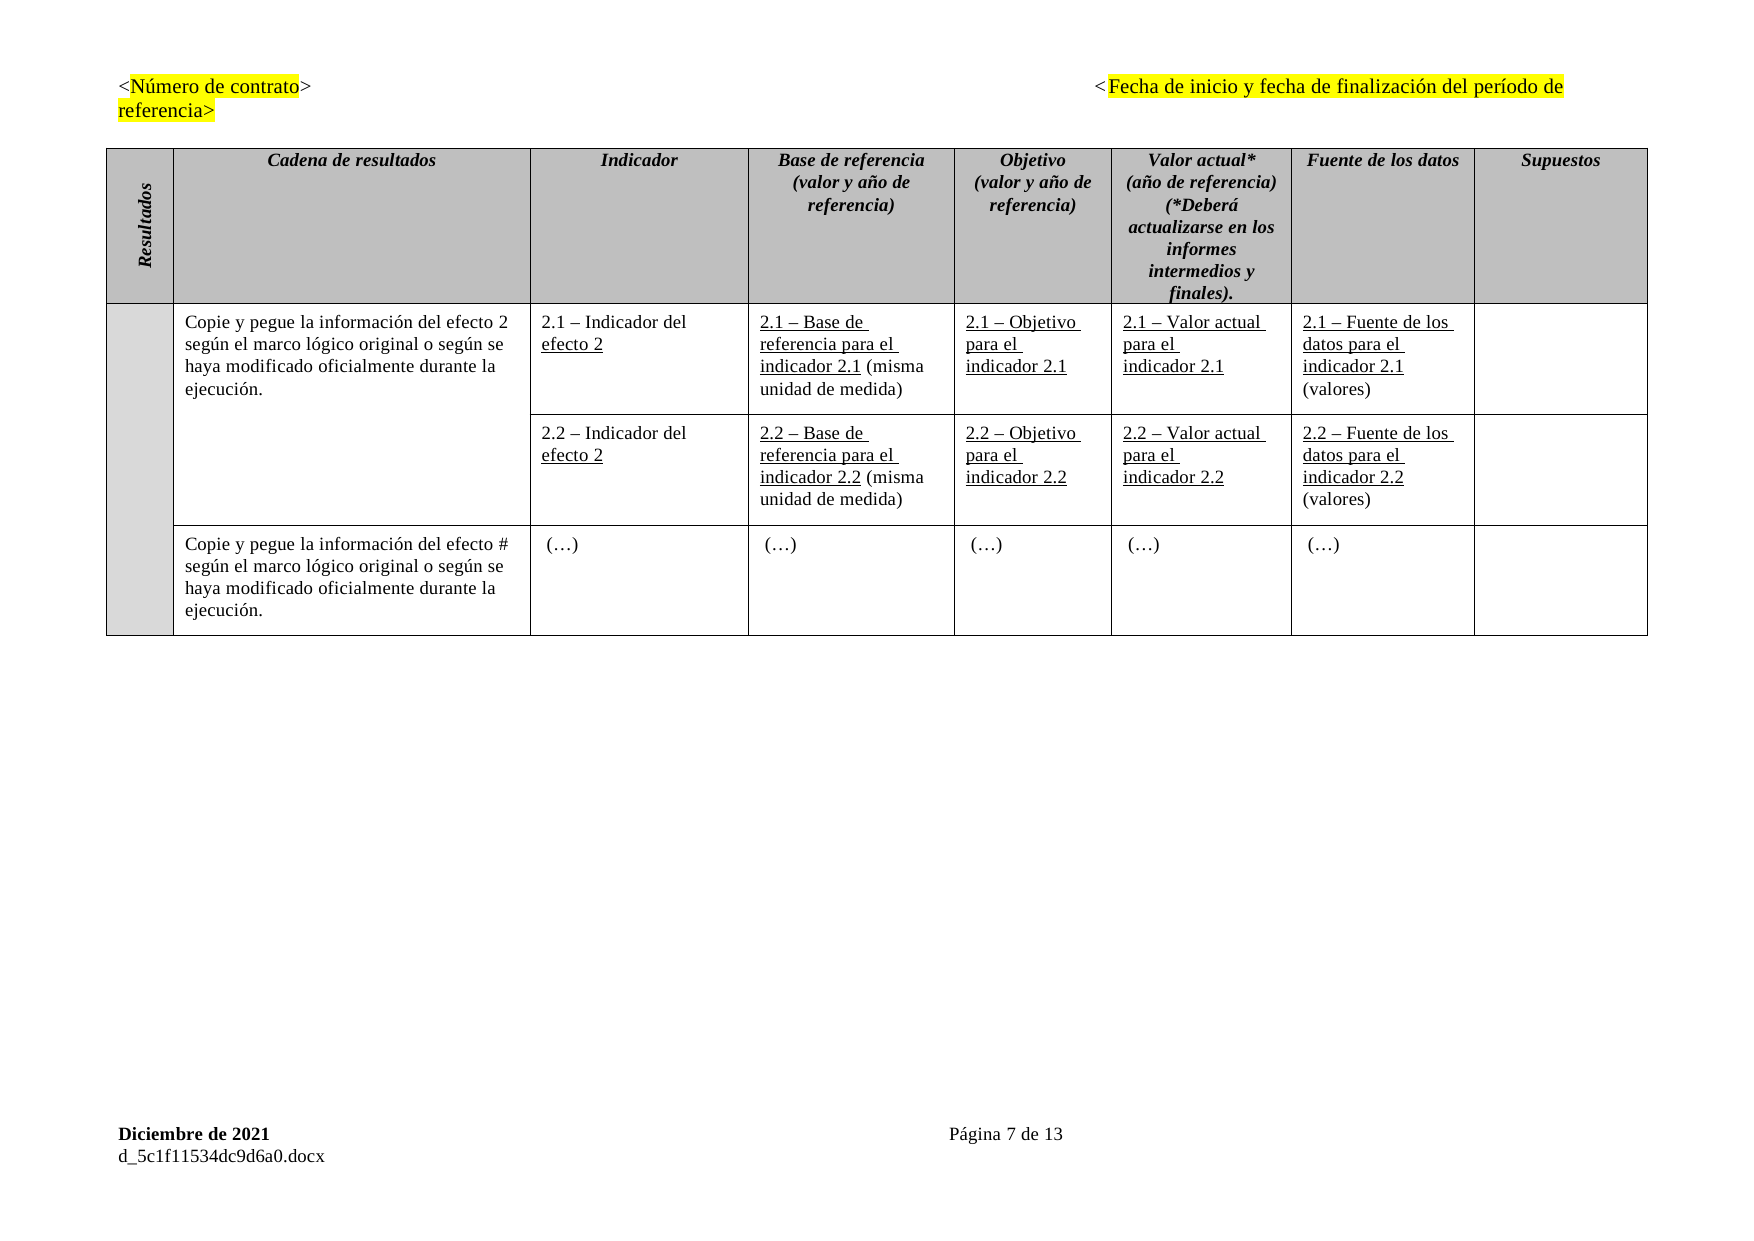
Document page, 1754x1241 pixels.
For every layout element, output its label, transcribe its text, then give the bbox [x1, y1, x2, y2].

table_cell Copie y pegue la información del efecto # según el marco lógico original o según se haya modificado oficialmente durante la ejecución. [174, 526, 530, 635]
table_cell [1475, 415, 1647, 524]
table_cell 2.2 – Fuente de los datos para el indicador 2.2 (valores) [1292, 415, 1474, 524]
table_cell (…) [955, 526, 1111, 635]
table_cell 2.1 – Fuente de los datos para el indicador 2.1 (valores) [1292, 304, 1474, 414]
table_header Fuente de los datos [1292, 149, 1474, 303]
table_cell (…) [1292, 526, 1474, 635]
table_cell 2.1 – Valor actual para el indicador 2.1 [1112, 304, 1291, 414]
table_header Objetivo (valor y año de referencia) [955, 149, 1111, 303]
table_cell 2.2 – Valor actual para el indicador 2.2 [1112, 415, 1291, 524]
table_header Indicador [531, 149, 748, 303]
table_cell 2.1 – Indicador del efecto 2 [531, 304, 748, 414]
table_header Resultados [107, 149, 173, 303]
table_cell [1475, 526, 1647, 635]
table_header Cadena de resultados [174, 149, 530, 303]
table_cell Copie y pegue la información del efecto 2 según el marco lógico original o según se haya modificado oficialmente durante la ejecución. [174, 304, 530, 524]
table_cell [1475, 304, 1647, 414]
table_cell (…) [531, 526, 748, 635]
table_header Supuestos [1475, 149, 1647, 303]
table_cell 2.2 – Base de referencia para el indicador 2.2 (misma unidad de medida) [749, 415, 954, 524]
table_header Valor actual* (año de referencia) (*Deberá actualizarse en los informes intermedios y finales). [1112, 149, 1291, 303]
table_cell 2.2 – Objetivo para el indicador 2.2 [955, 415, 1111, 524]
table_header Base de referencia (valor y año de referencia) [749, 149, 954, 303]
table_cell 2.1 – Base de referencia para el indicador 2.1 (misma unidad de medida) [749, 304, 954, 414]
table_cell 2.1 – Objetivo para el indicador 2.1 [955, 304, 1111, 414]
table_cell (…) [749, 526, 954, 635]
table_cell 2.2 – Indicador del efecto 2 [531, 415, 748, 524]
table_cell (…) [1112, 526, 1291, 635]
